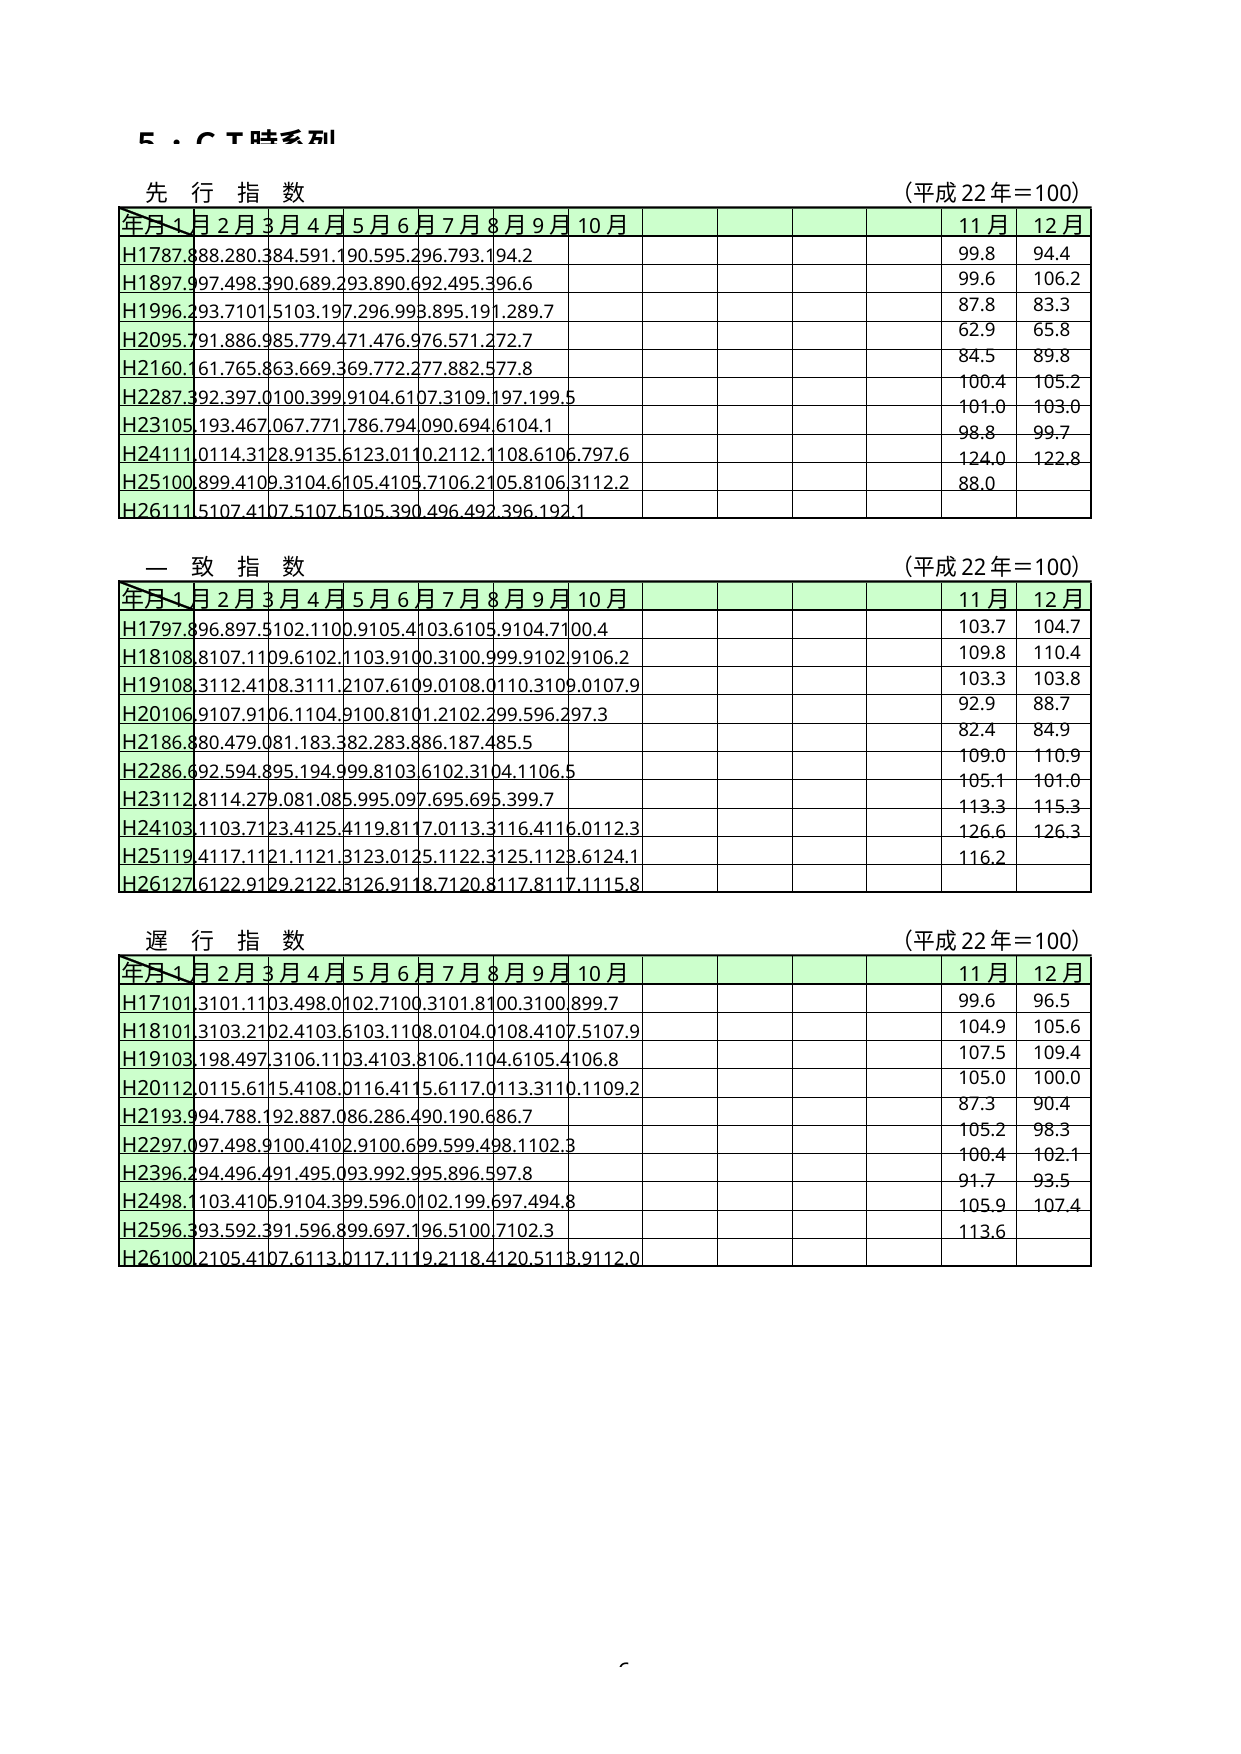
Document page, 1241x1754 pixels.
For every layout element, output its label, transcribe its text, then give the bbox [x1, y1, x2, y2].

text 遅 行 指 数 （平成22年＝100） [145, 925, 1159, 957]
subtitle 先 行 指 数 （平成22年＝100） [145, 177, 1159, 209]
text — 致 指 数 （平成22年＝100） [145, 551, 1159, 583]
